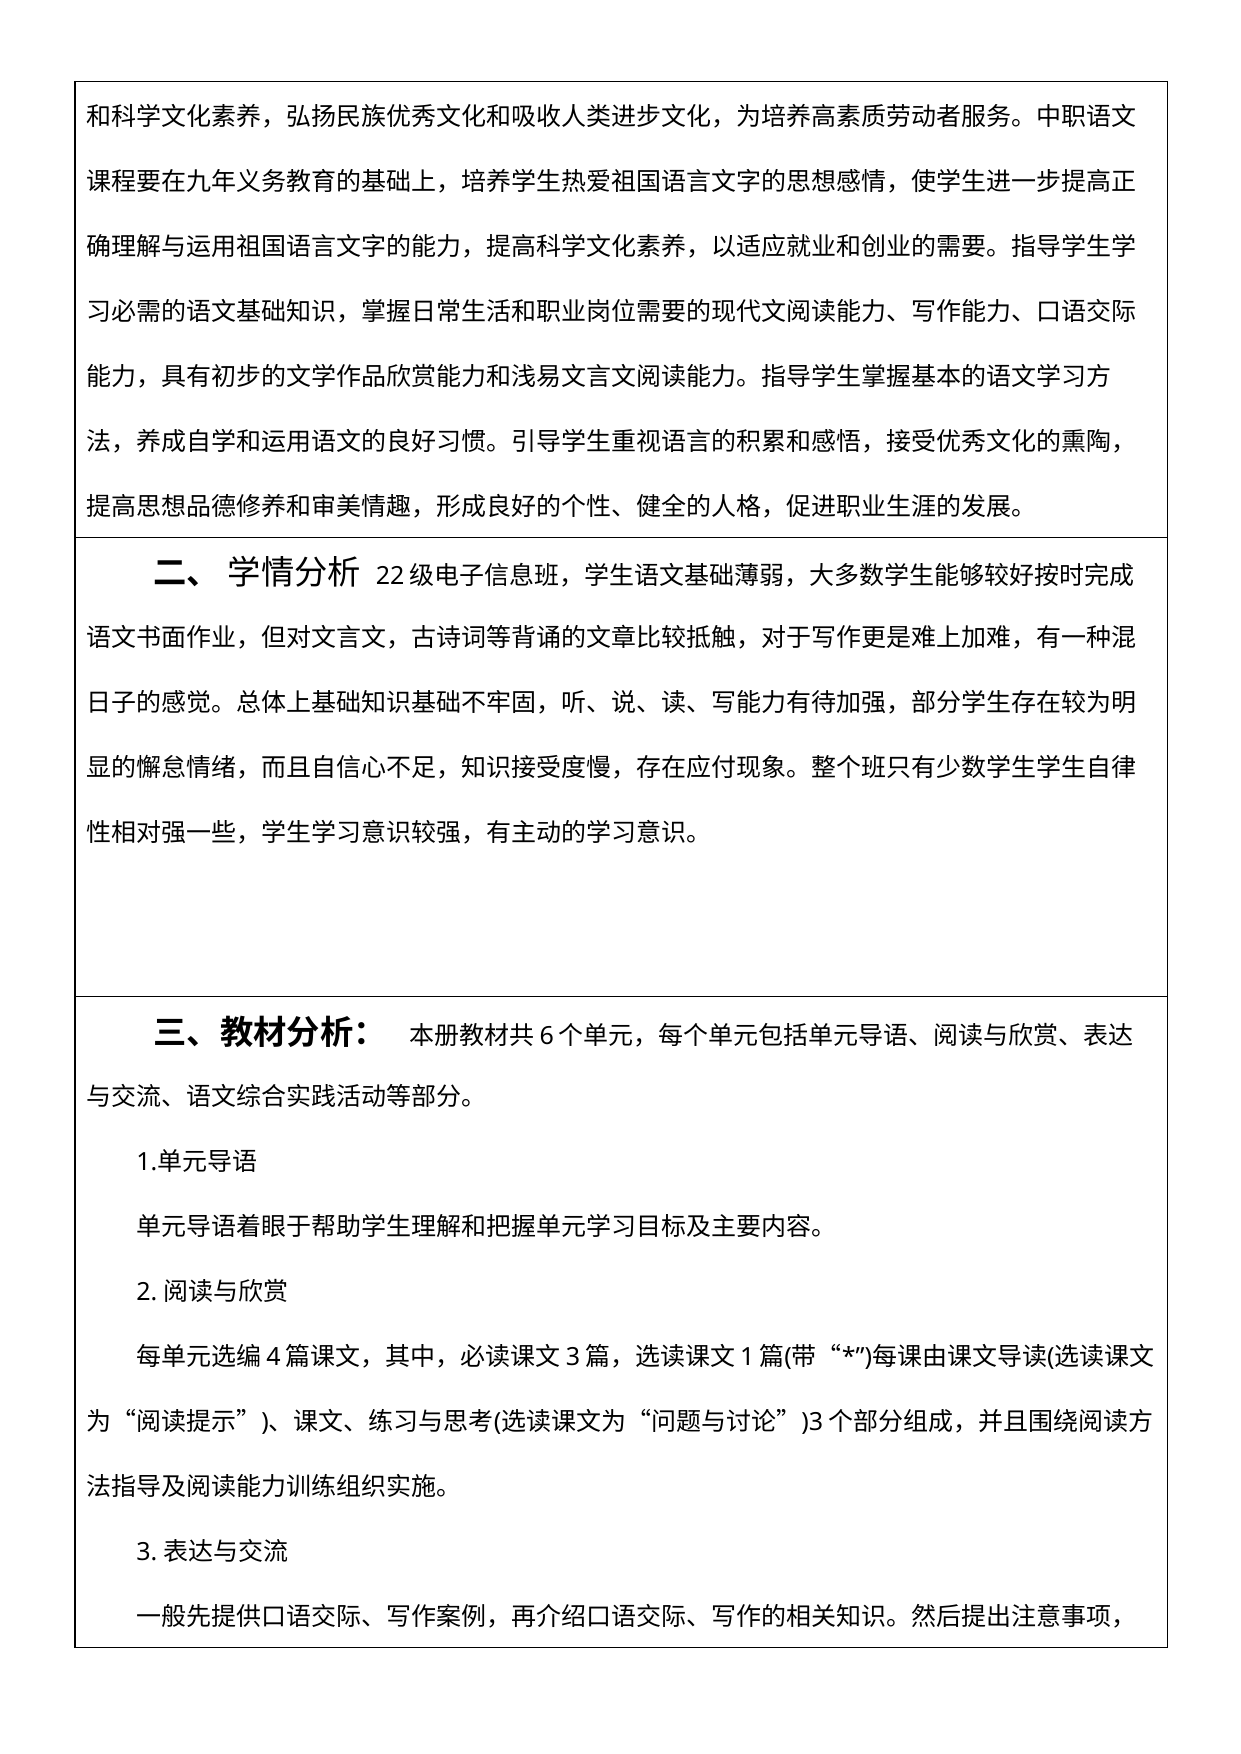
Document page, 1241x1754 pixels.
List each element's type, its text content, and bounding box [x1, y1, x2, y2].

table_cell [76, 82, 1167, 537]
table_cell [76, 997, 1167, 1647]
table_cell 二、 学情分析 22级电子信息班，学生语文基础薄弱，大多数学生能够较好按时完成语文书面作业，但对文言文，古诗词等背诵的文章比较抵触，对于写作更是难上加难，有一种混日子的感觉。总体上基础知识基础不牢固，听、说、读、写能力有待加强，部分学生存在较为明显的懈怠情绪，而且自信心不足，知识接受度慢，存在应付现象。整个班只有少数学生学生自律性相对强一些，学生学习意识较强，有主动的学习意识。 [76, 538, 1167, 996]
